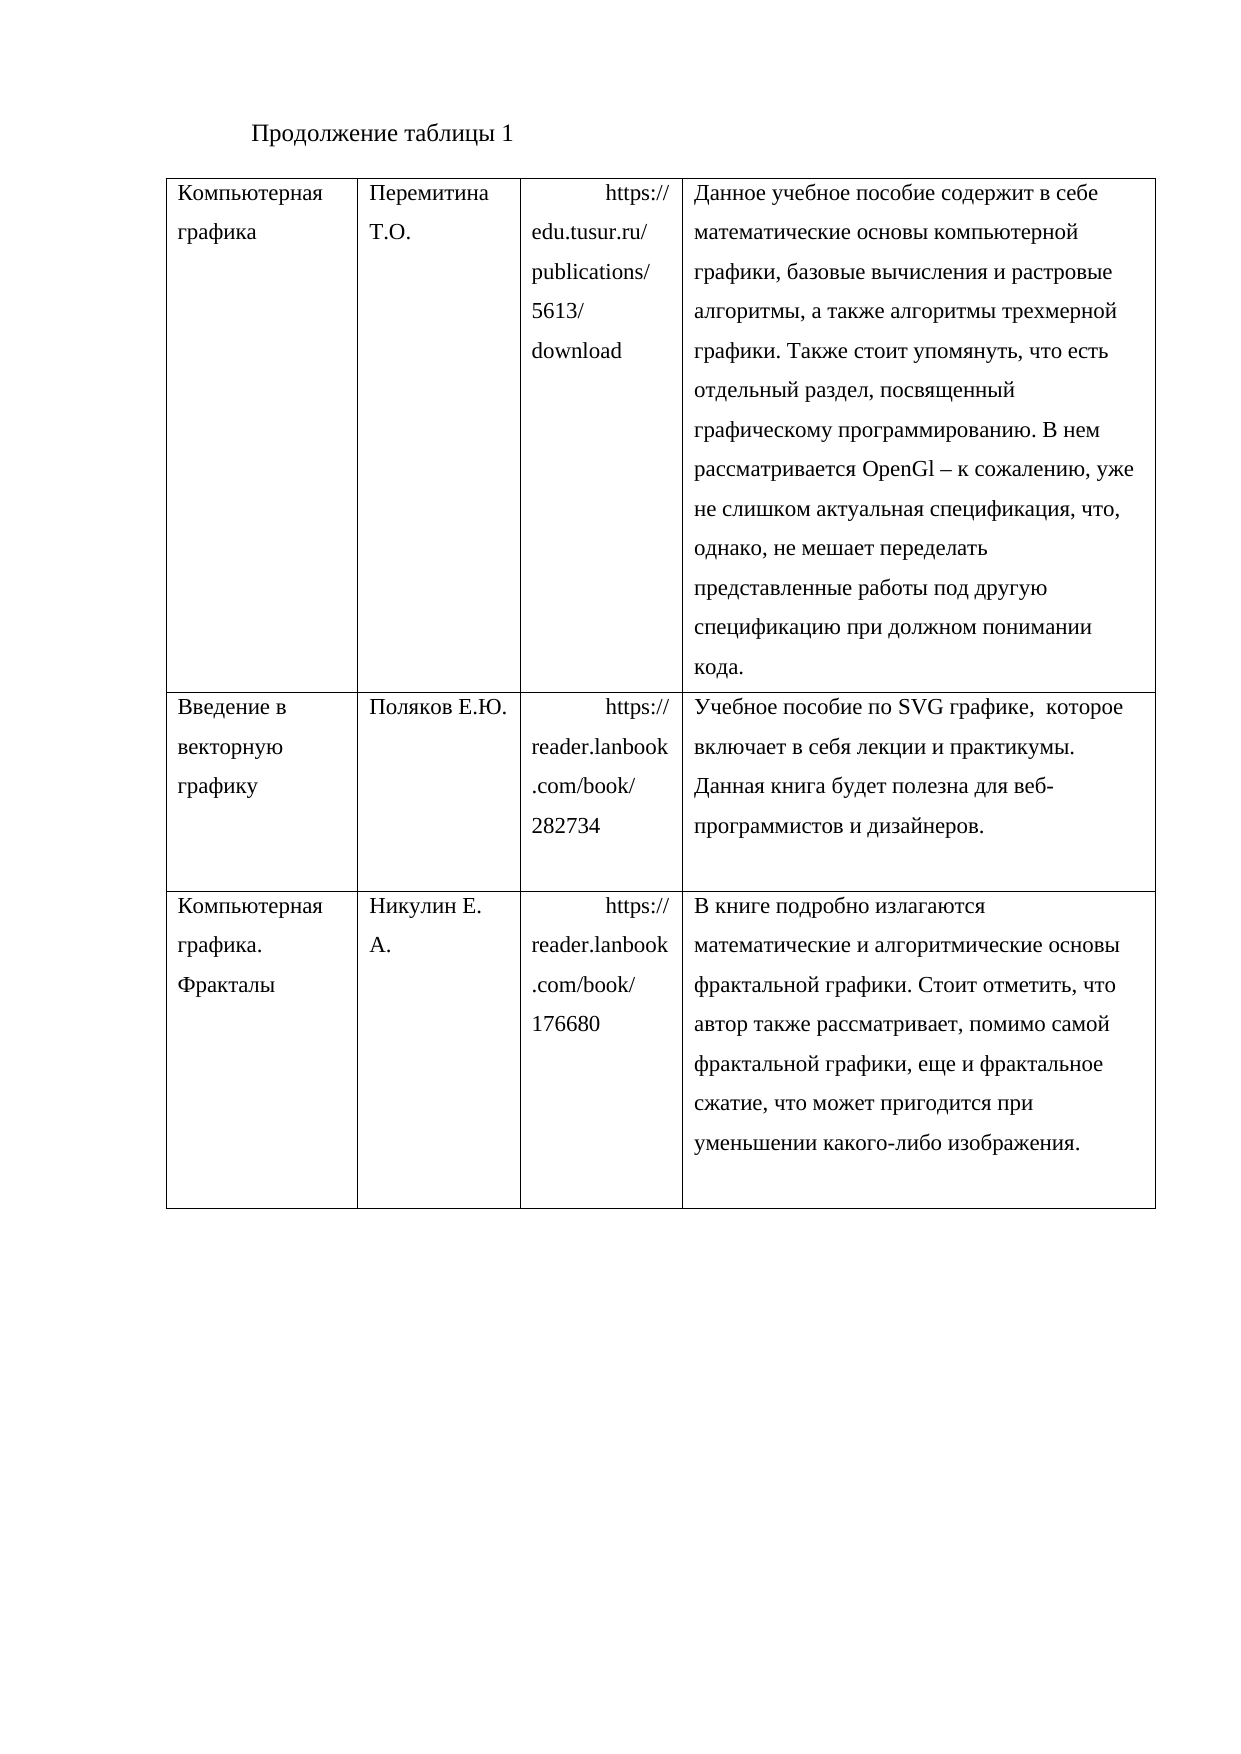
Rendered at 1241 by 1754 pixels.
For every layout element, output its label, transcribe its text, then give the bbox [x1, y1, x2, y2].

table_header https://edu.tusur.ru/publications/5613/download [521, 179, 682, 692]
table_cell В книге подробно излагаются математические и алгоритмические основы фрактальной графики. Стоит отметить, что автор также рассматривает, помимо самой фрактальной графики, еще и фрактальное сжатие, что может пригодится при уменьшении какого-либо изображения. [683, 892, 1155, 1207]
table_cell Поляков Е.Ю. [358, 693, 520, 891]
table_cell Введение в векторную графику [167, 693, 357, 891]
table_cell Компьютерная графика. Фракталы [167, 892, 357, 1207]
table_header Данное учебное пособие содержит в себе математические основы компьютерной графики, базовые вычисления и растровые алгоритмы, а также алгоритмы трехмерной графики. Также стоит упомянуть, что есть отдельный раздел, посвященный графическому программированию. В нем рассматривается OpenGl – к сожалению, уже не слишком актуальная спецификация, что, однако, не мешает переделать представленные работы под другую спецификацию при должном понимании кода. [683, 179, 1155, 692]
table_header Перемитина Т.О. [358, 179, 520, 692]
text Продолжение таблицы 1 [177, 118, 1181, 147]
table_cell Учебное пособие по SVG графике, которое включает в себя лекции и практикумы. Данная книга будет полезна для веб-программистов и дизайнеров. [683, 693, 1155, 891]
table_cell https://reader.lanbook.com/book/176680 [521, 892, 682, 1207]
table_cell Никулин Е. А. [358, 892, 520, 1207]
table_cell https://reader.lanbook.com/book/282734 [521, 693, 682, 891]
table_header Компьютерная графика [167, 179, 357, 692]
